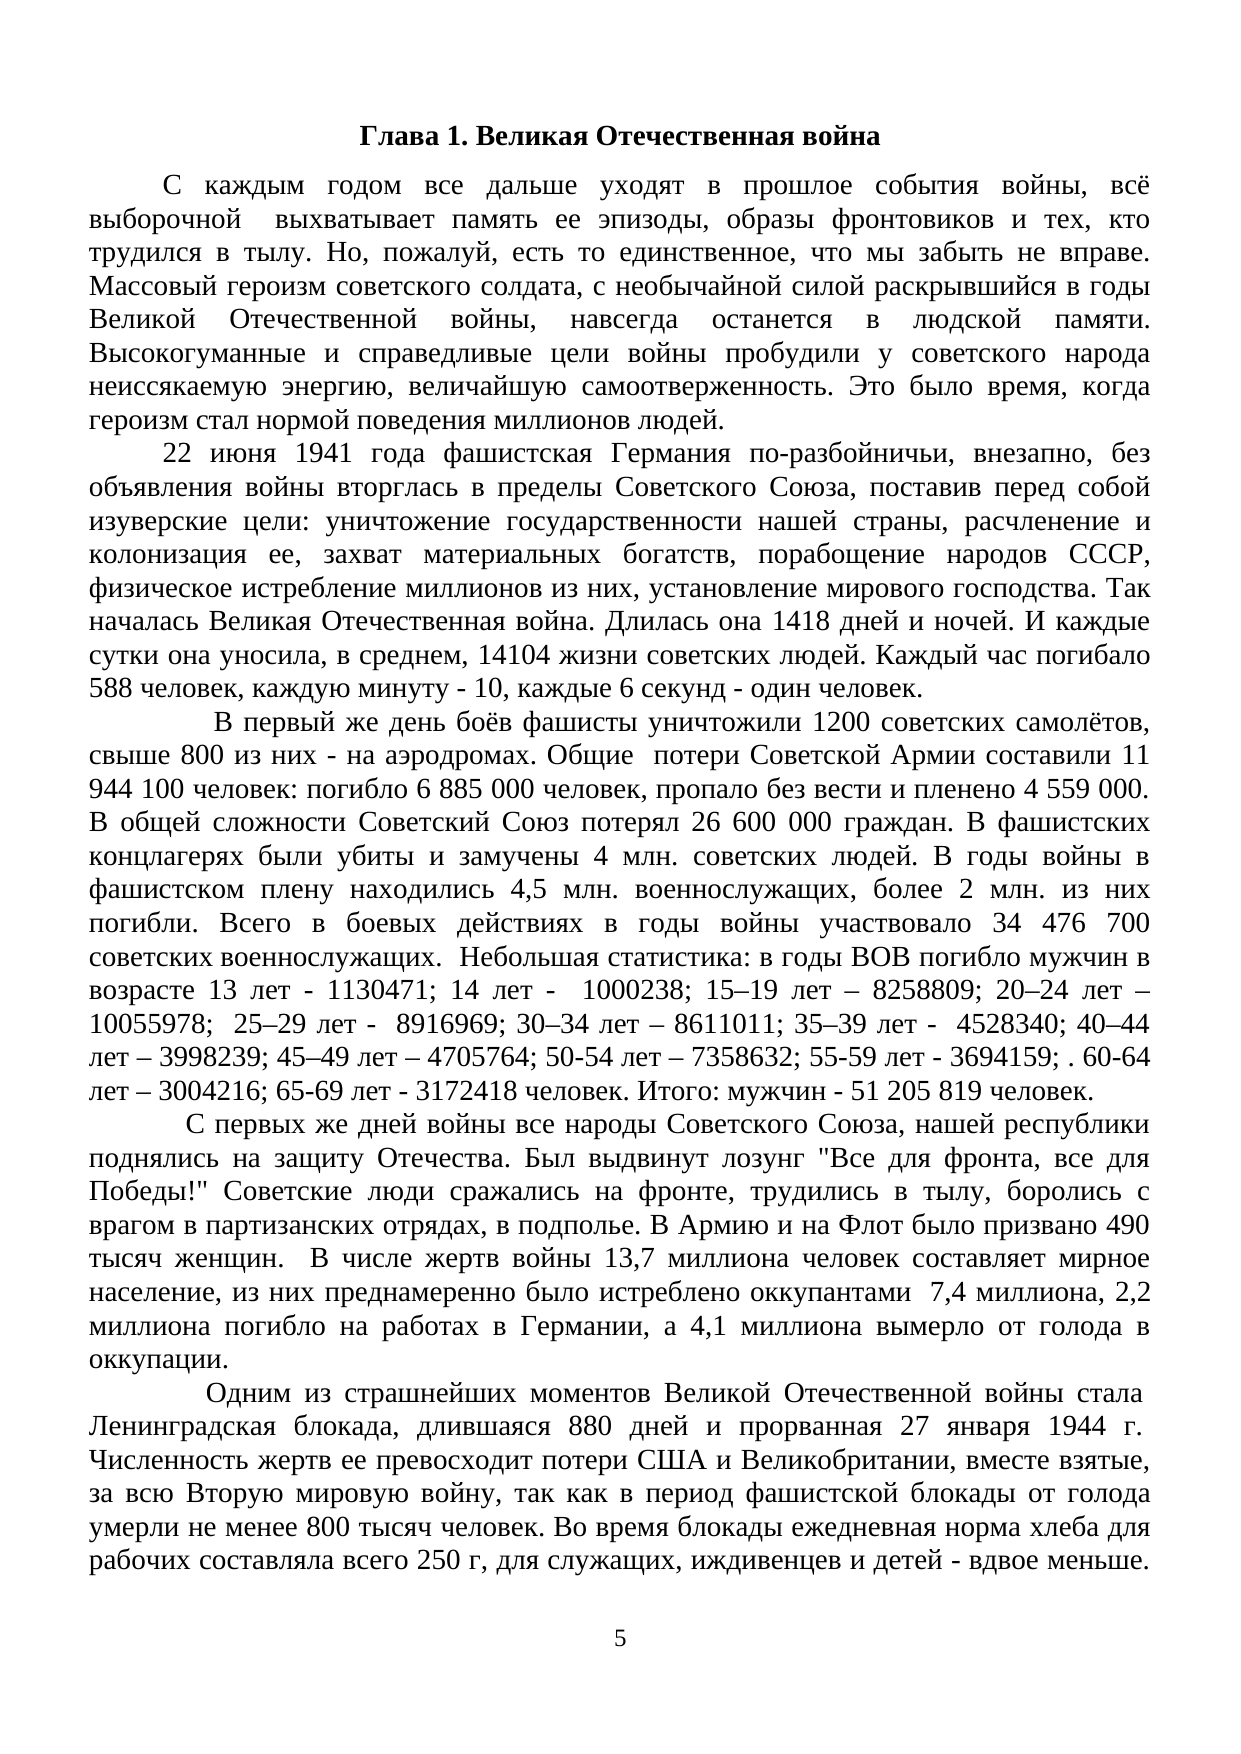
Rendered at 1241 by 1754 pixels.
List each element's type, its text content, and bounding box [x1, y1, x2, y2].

text С первых же дней войны все народы Советского Союза, нашей республики поднялись на защиту Отечества. Был выдвинут лозунг "Все для фронта, все для Победы!" Советские люди сражались на фронте, трудились в тылу, боролись с врагом в партизанских отрядах, в подполье. В Армию и на Флот было призвано 490 тысяч женщин. В числе жертв войны 13,7 миллиона человек составляет мирное население, из них преднамеренно было истреблено оккупантами 7,4 миллиона, 2,2 миллиона погибло на работах в Германии, а 4,1 миллиона вымерло от голода в оккупации. [89, 1106, 1152, 1375]
text С каждым годом все дальше уходят в прошлое события войны, всё выборочной выхватывает память ее эпизоды, образы фронтовиков и тех, кто трудился в тылу. Но, пожалуй, есть то единственное, что мы забыть не вправе. Массовый героизм советского солдата, с необычайной силой раскрывшийся в годы Великой Отечественной войны, навсегда останется в людской памяти. Высокогуманные и справедливые цели войны пробудили у советского народа неиссякаемую энергию, величайшую самоотверженность. Это было время, когда героизм стал нормой поведения миллионов людей. [89, 167, 1152, 436]
text Глава 1. Великая Отечественная война [89, 118, 1152, 152]
text В первый же день боёв фашисты уничтожили 1200 советских самолётов, свыше 800 из них - на аэродромах. Общие потери Советской Армии составили 11 944 100 человек: погибло 6 885 000 человек, пропало без вести и пленено 4 559 000. В общей сложности Советский Союз потерял 26 600 000 граждан. В фашистских концлагерях были убиты и замучены 4 млн. советских людей. В годы войны в фашистском плену находились 4,5 млн. военнослужащих, более 2 млн. из них погибли. Всего в боевых действиях в годы войны участвовало 34 476 700 советских военнослужащих. Небольшая статистика: в годы ВОВ погибло мужчин в возрасте 13 лет - 1130471; 14 лет - 1000238; 15–19 лет – 8258809; 20–24 лет – 10055978; 25–29 лет - 8916969; 30–34 лет – 8611011; 35–39 лет - 4528340; 40–44 лет – 3998239; 45–49 лет – 4705764; 50-54 лет – 7358632; 55-59 лет - 3694159; . 60-64 лет – 3004216; 65-69 лет - 3172418 человек. Итого: мужчин - 51 205 819 человек. [89, 704, 1152, 1106]
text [89, 1375, 1152, 1576]
text 22 июня 1941 года фашистская Германия по-разбойничьи, внезапно, без объявления войны вторглась в пределы Советского Союза, поставив перед собой изуверские цели: уничтожение государственности нашей страны, расчленение и колонизация ее, захват материальных богатств, порабощение народов СССР, физическое истребление миллионов из них, установление мирового господства. Так началась Великая Отечественная война. Длилась она 1418 дней и ночей. И каждые сутки она уносила, в среднем, 14104 жизни советских людей. Каждый час погибало 588 человек, каждую минуту - 10, каждые 6 секунд - один человек. [89, 436, 1152, 704]
